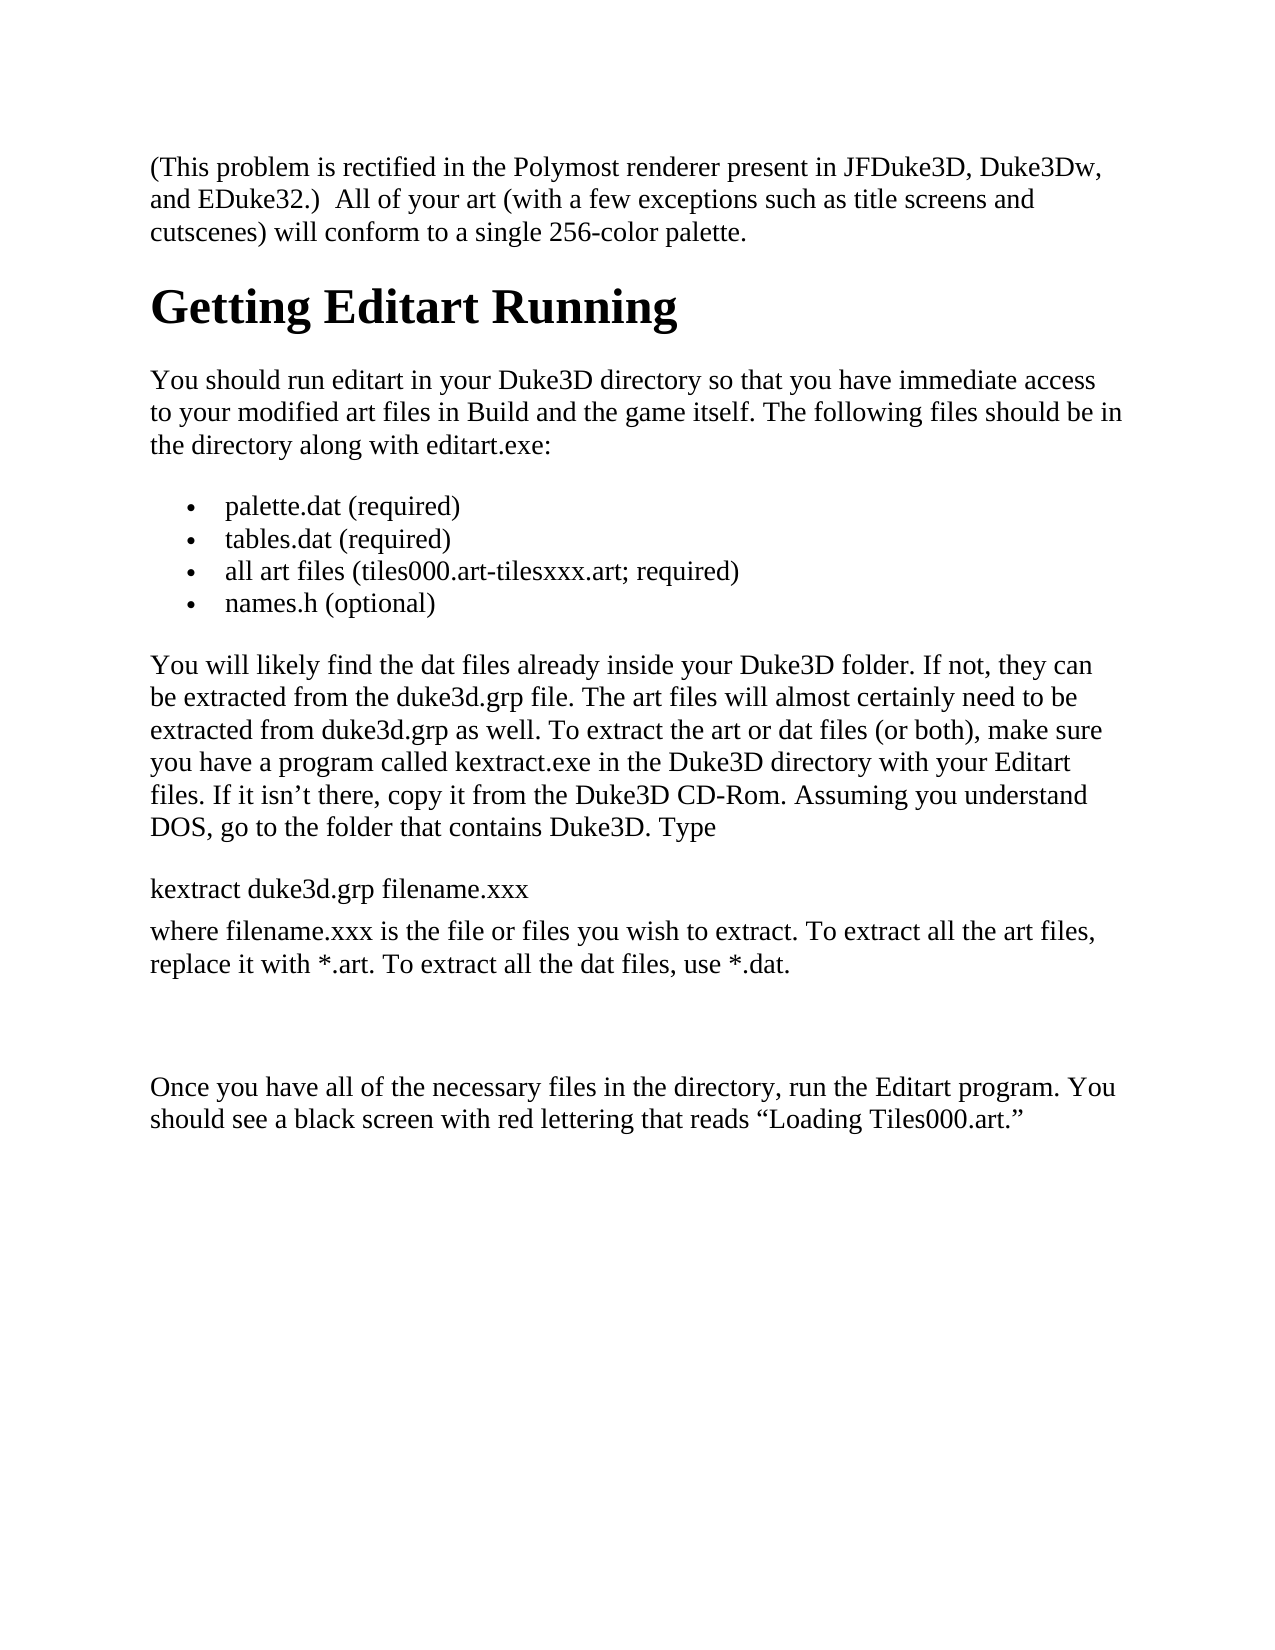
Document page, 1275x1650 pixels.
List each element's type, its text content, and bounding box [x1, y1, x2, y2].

list all art files (tiles000.art-tilesxxx.art; required) [187, 554, 1125, 587]
text where filename.xxx is the file or files you wish to extract. To extract all the art files, replace it with *.art. To extract all the dat files, use *.dat. [150, 914, 1125, 979]
text You will likely find the dat files already inside your Duke3D folder. If not, they can be extracted from the duke3d.grp file. The art files will almost certainly need to be extracted from duke3d.grp as well. To extract the art or dat files (or both), make sure you have a program called kextract.exe in the Duke3D directory with your Editart files. If it isn’t there, copy it from the Duke3D CD-Rom. Assuming you understand DOS, go to the folder that contains Duke3D. Type [150, 648, 1125, 842]
list names.h (optional) [187, 587, 1125, 619]
text kextract duke3d.grp filename.xxx [150, 872, 1125, 904]
text Getting Editart Running [150, 276, 1125, 334]
list palette.dat (required) [187, 489, 1125, 522]
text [150, 150, 1125, 247]
list tables.dat (required) [187, 522, 1125, 554]
text You should run editart in your Duke3D directory so that you have immediate access to your modified art files in Build and the game itself. The following files should be in the directory along with editart.exe: [150, 363, 1125, 460]
text Once you have all of the necessary files in the directory, run the Editart program. You should see a black screen with red lettering that reads “Loading Tiles000.art.” [150, 1070, 1125, 1135]
